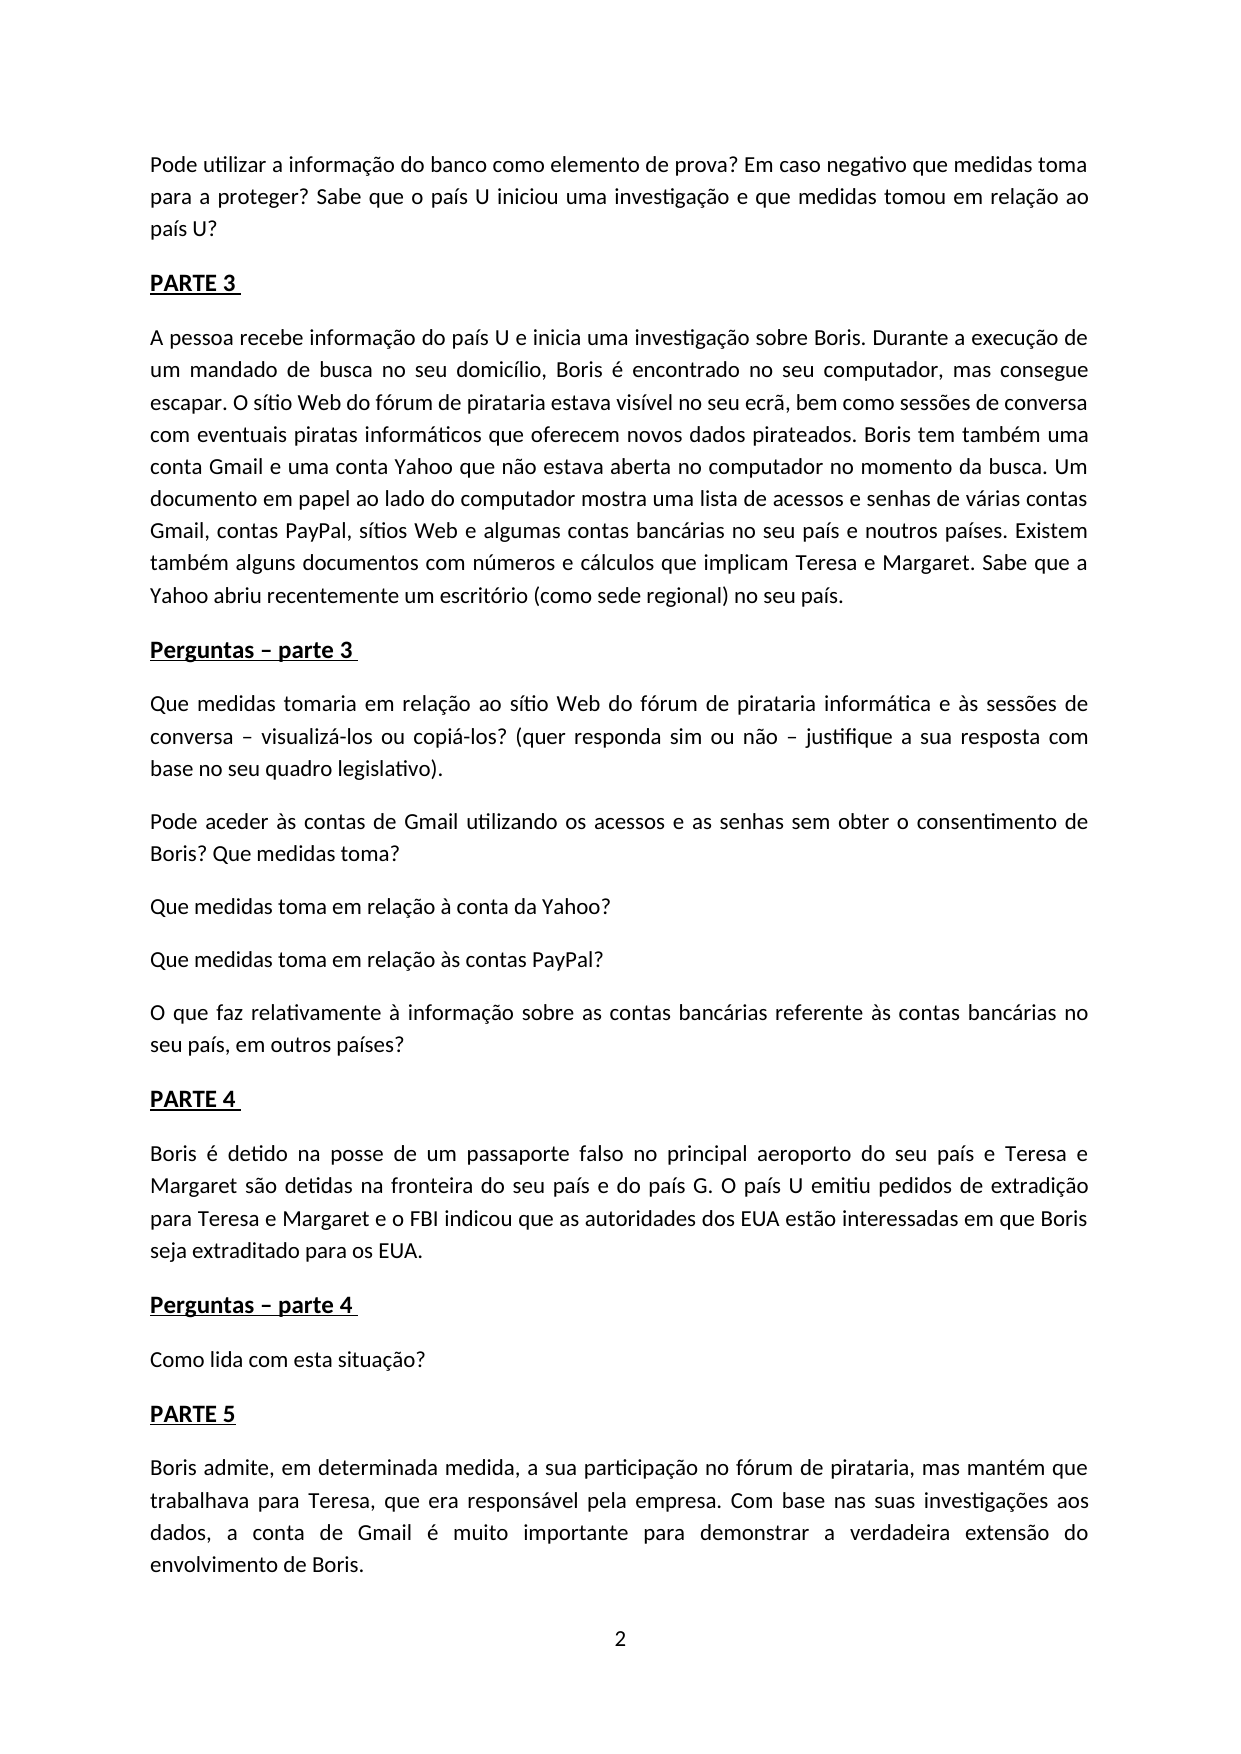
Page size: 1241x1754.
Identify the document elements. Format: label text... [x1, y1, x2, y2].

text Pode utilizar a informação do banco como elemento de prova? Em caso negativo que medidas toma para a proteger? Sabe que o país U iniciou uma investigação e que medidas tomou em relação ao país U? [150, 150, 1090, 242]
text Que medidas toma em relação à conta da Yahoo? [150, 892, 1090, 920]
text Boris admite, em determinada medida, a sua participação no fórum de pirataria, mas mantém que trabalhava para Teresa, que era responsável pela empresa. Com base nas suas investigações aos dados, a conta de Gmail é muito importante para demonstrar a verdadeira extensão do envolvimento de Boris. [150, 1453, 1090, 1578]
text Como lida com esta situação? [150, 1345, 1090, 1373]
text Perguntas – parte 4 [150, 1289, 1090, 1319]
text Que medidas tomaria em relação ao sítio Web do fórum de pirataria informática e às sessões de conversa – visualizá-los ou copiá-los? (quer responda sim ou não – justifique a sua resposta com base no seu quadro legislativo). [150, 689, 1090, 782]
text Perguntas – parte 3 [150, 634, 1090, 664]
text A pessoa recebe informação do país U e inicia uma investigação sobre Boris. Durante a execução de um mandado de busca no seu domicílio, Boris é encontrado no seu computador, mas consegue escapar. O sítio Web do fórum de pirataria estava visível no seu ecrã, bem como sessões de conversa com eventuais piratas informáticos que oferecem novos dados pirateados. Boris tem também uma conta Gmail e uma conta Yahoo que não estava aberta no computador no momento da busca. Um documento em papel ao lado do computador mostra uma lista de acessos e senhas de várias contas Gmail, contas PayPal, sítios Web e algumas contas bancárias no seu país e noutros países. Existem também alguns documentos com números e cálculos que implicam Teresa e Margaret. Sabe que a Yahoo abriu recentemente um escritório (como sede regional) no seu país. [150, 323, 1090, 609]
text PARTE 3 [150, 267, 1090, 298]
text O que faz relativamente à informação sobre as contas bancárias referente às contas bancárias no seu país, em outros países? [150, 998, 1090, 1058]
text PARTE 5 [150, 1398, 1090, 1428]
text PARTE 4 [150, 1083, 1090, 1114]
text Que medidas toma em relação às contas PayPal? [150, 945, 1090, 973]
text Pode aceder às contas de Gmail utilizando os acessos e as senhas sem obter o consentimento de Boris? Que medidas toma? [150, 807, 1090, 867]
text Boris é detido na posse de um passaporte falso no principal aeroporto do seu país e Teresa e Margaret são detidas na fronteira do seu país e do país G. O país U emitiu pedidos de extradição para Teresa e Margaret e o FBI indicou que as autoridades dos EUA estão interessadas em que Boris seja extraditado para os EUA. [150, 1139, 1090, 1264]
